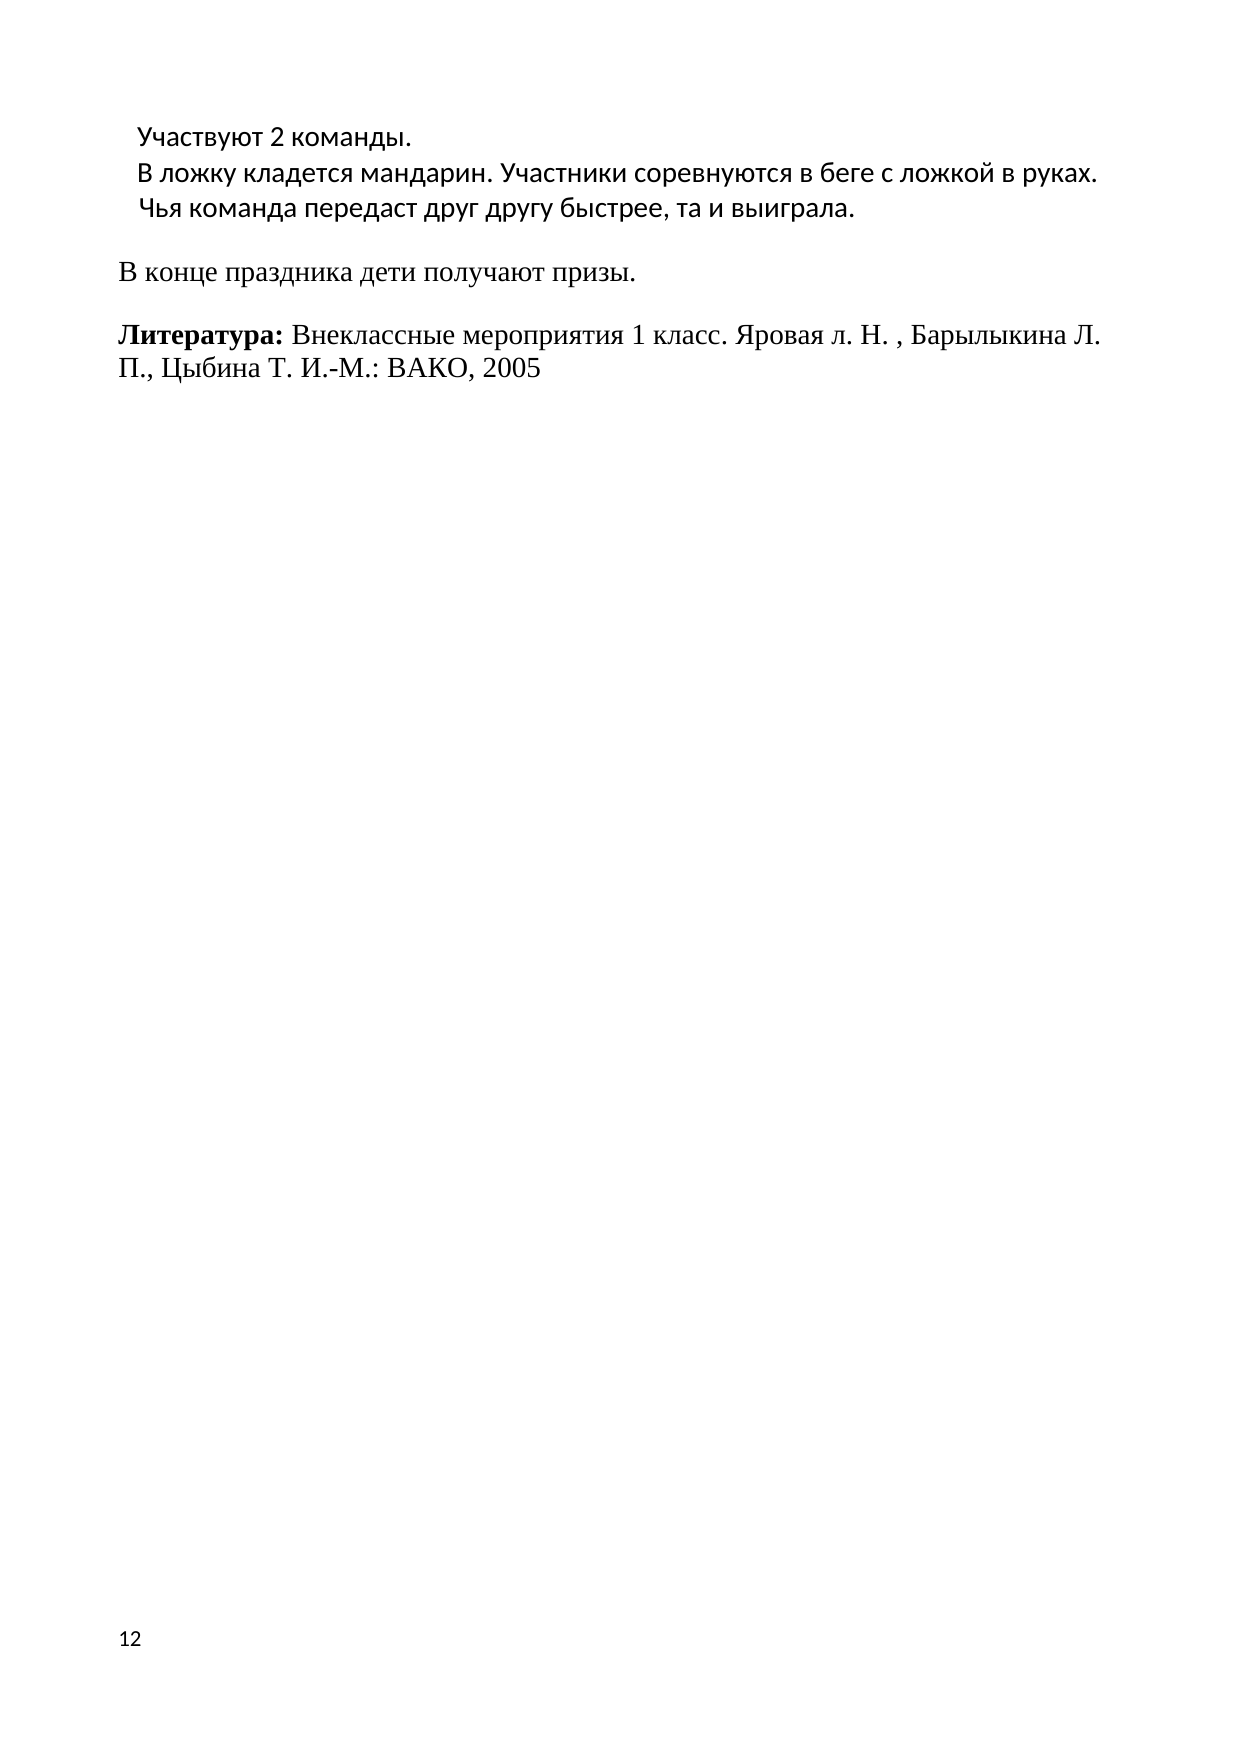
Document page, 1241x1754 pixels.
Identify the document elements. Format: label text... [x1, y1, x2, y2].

text В конце праздника дети получают призы. [118, 254, 1122, 288]
text Участвуют 2 команды. [137, 118, 1122, 154]
text Литература: Внеклассные мероприятия 1 класс. Яровая л. Н. , Барылыкина Л. П., Цыбина Т. И.-М.: ВАКО, 2005 [118, 317, 1122, 384]
text В ложку кладется мандарин. Участники соревнуются в беге с ложкой в руках. Чья команда передаст друг другу быстрее, та и выиграла. [137, 154, 1122, 225]
